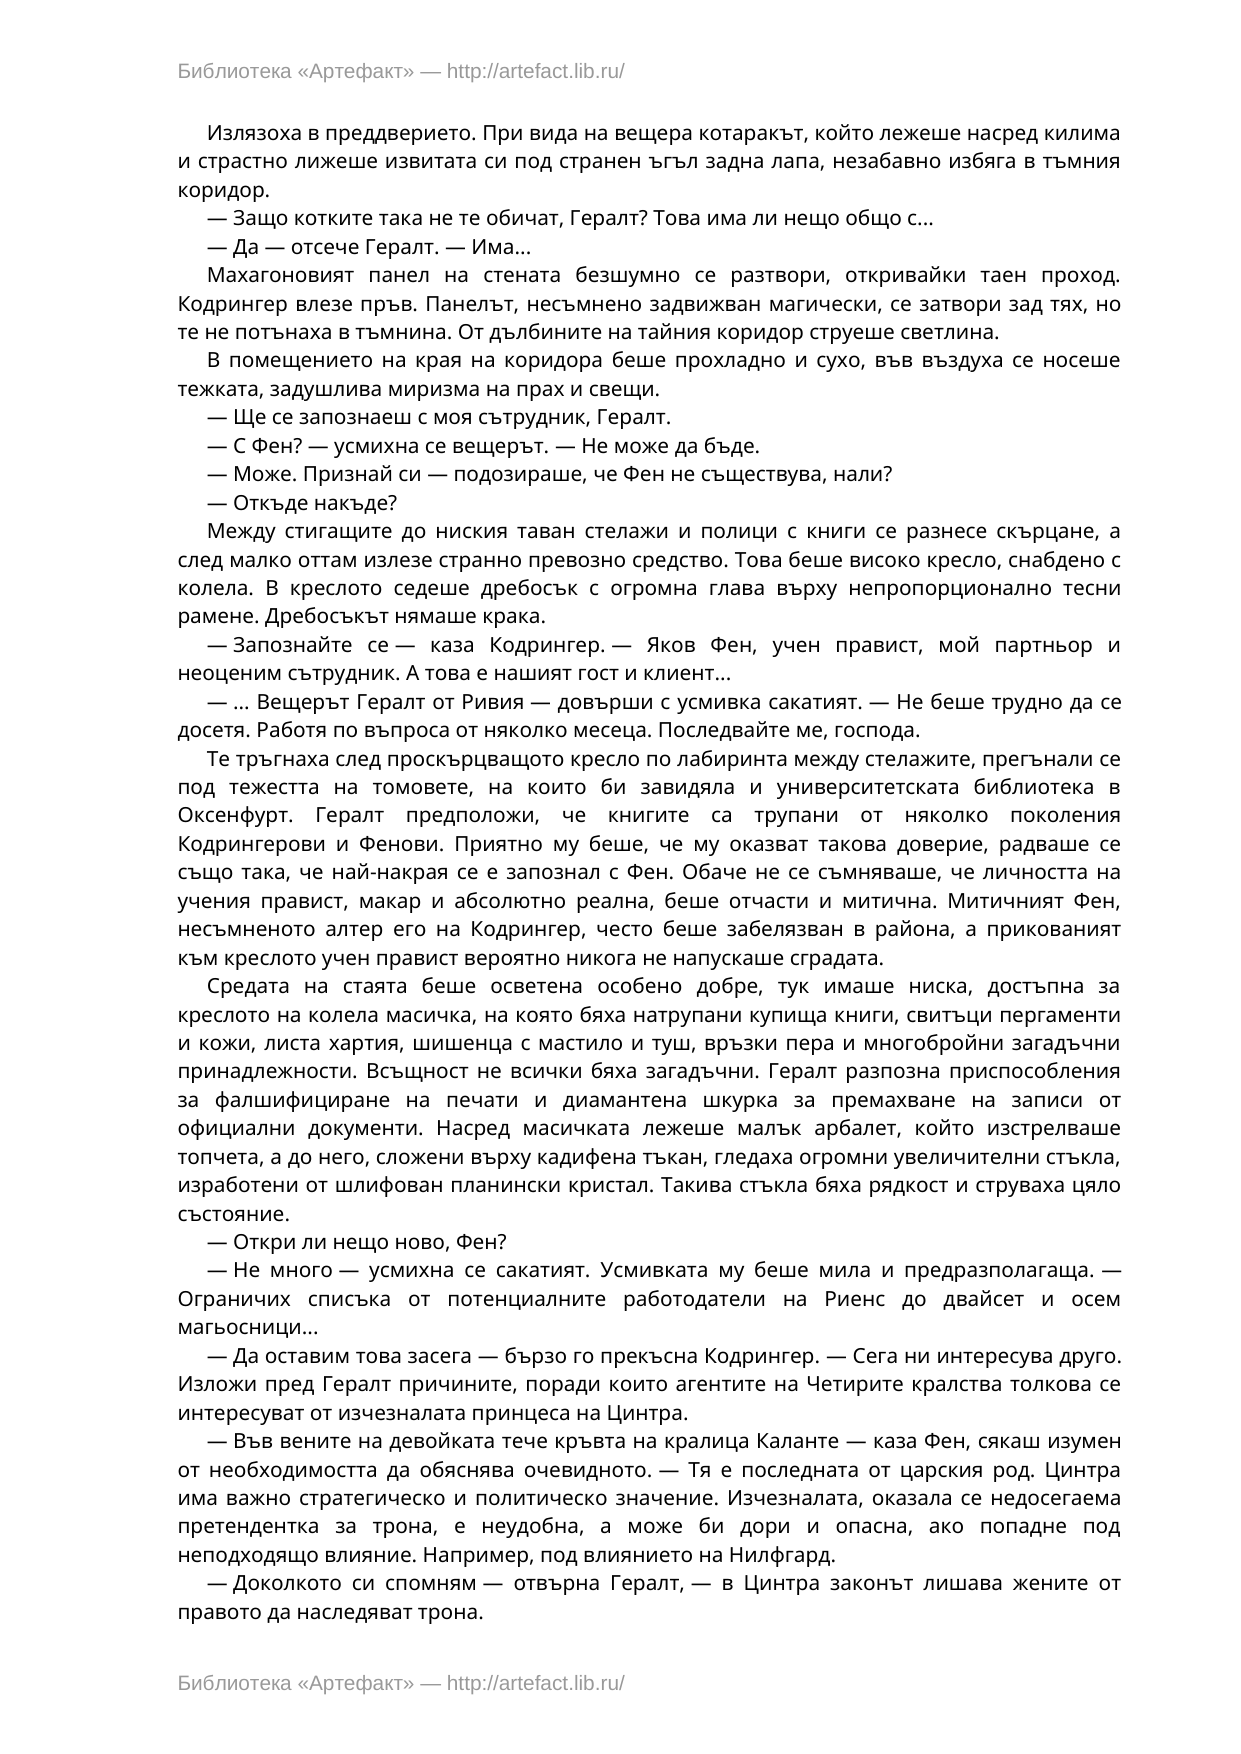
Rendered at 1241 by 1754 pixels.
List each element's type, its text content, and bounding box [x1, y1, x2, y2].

text — Да оставим това засега — бързо го прекъсна Кодрингер. — Сега ни интересува друго. Изложи пред Гералт причините, поради които агентите на Четирите кралства толкова се интересуват от изчезналата принцеса на Цинтра. [177, 1341, 1122, 1426]
text В помещението на края на коридора беше прохладно и сухо, във въздуха се носеше тежката, задушлива миризма на прах и свещи. [177, 346, 1122, 402]
text — Ще се запознаеш с моя сътрудник, Гералт. [177, 402, 1122, 431]
text — Не много — усмихна се сакатият. Усмивката му беше мила и предразполагаща. — Ограничих списъка от потенциалните работодатели на Риенс до двайсет и осем магьосници... [177, 1256, 1122, 1341]
text — Запознайте се — каза Кодрингер. — Яков Фен, учен правист, мой партньор и неоценим сътрудник. А това е нашият гост и клиент... [177, 630, 1122, 687]
text — Доколкото си спомням — отвърна Гералт, — в Цинтра законът лишава жените от правото да наследяват трона. [177, 1568, 1122, 1625]
text Между стигащите до ниския таван стелажи и полици с книги се разнесе скърцане, а след малко оттам излезе странно превозно средство. Това беше високо кресло, снабдено с колела. В креслото седеше дребосък с огромна глава върху непропорционално тесни рамене. Дребосъкът нямаше крака. [177, 516, 1122, 630]
text — Може. Признай си — подозираше, че Фен не съществува, нали? [177, 459, 1122, 488]
text Махагоновият панел на стената безшумно се разтвори, откривайки таен проход. Кодрингер влезе пръв. Панелът, несъмнено задвижван магически, се затвори зад тях, но те не потънаха в тъмнина. От дълбините на тайния коридор струеше светлина. [177, 260, 1122, 346]
text — Откри ли нещо ново, Фен? [177, 1227, 1122, 1256]
text Средата на стаята беше осветена особено добре, тук имаше ниска, достъпна за креслото на колела масичка, на която бяха натрупани купища книги, свитъци пергаменти и кожи, листа хартия, шишенца с мастило и туш, връзки пера и многобройни загадъчни принадлежности. Всъщност не всички бяха загадъчни. Гералт разпозна приспособления за фалшифициране на печати и диамантена шкурка за премахване на записи от официални документи. Насред масичката лежеше малък арбалет, който изстрелваше топчета, а до него, сложени върху кадифена тъкан, гледаха огромни увеличителни стъкла, изработени от шлифован планински кристал. Такива стъкла бяха рядкост и струваха цяло състояние. [177, 971, 1122, 1227]
text Те тръгнаха след проскърцващото кресло по лабиринта между стелажите, прегънали се под тежестта на томовете, на които би завидяла и университетската библиотека в Оксенфурт. Гералт предположи, че книгите са трупани от няколко поколения Кодрингерови и Фенови. Приятно му беше, че му оказват такова доверие, радваше се също така, че най-накрая се е запознал с Фен. Обаче не се съмняваше, че личността на учения правист, макар и абсолютно реална, беше отчасти и митична. Митичният Фен, несъмненото алтер его на Кодрингер, често беше забелязван в района, а прикованият към креслото учен правист вероятно никога не напускаше сградата. [177, 744, 1122, 971]
text Излязоха в преддверието. При вида на вещера котаракът, който лежеше насред килима и страстно лижеше извитата си под странен ъгъл задна лапа, незабавно избяга в тъмния коридор. [177, 118, 1122, 203]
text — Откъде накъде? [177, 488, 1122, 516]
text — С Фен? — усмихна се вещерът. — Не може да бъде. [177, 431, 1122, 459]
text — Защо котките така не те обичат, Гералт? Това има ли нещо общо с... [177, 203, 1122, 232]
text — ... Вещерът Гералт от Ривия — довърши с усмивка сакатият. — Не беше трудно да се досетя. Работя по въпроса от няколко месеца. Последвайте ме, господа. [177, 687, 1122, 744]
text — Във вените на девойката тече кръвта на кралица Каланте — каза Фен, сякаш изумен от необходимостта да обяснява очевидното. — Тя е последната от царския род. Цинтра има важно стратегическо и политическо значение. Изчезналата, оказала се недосегаема претендентка за трона, е неудобна, а може би дори и опасна, ако попадне под неподходящо влияние. Например, под влиянието на Нилфгард. [177, 1426, 1122, 1568]
text — Да — отсече Гералт. — Има... [177, 232, 1122, 260]
